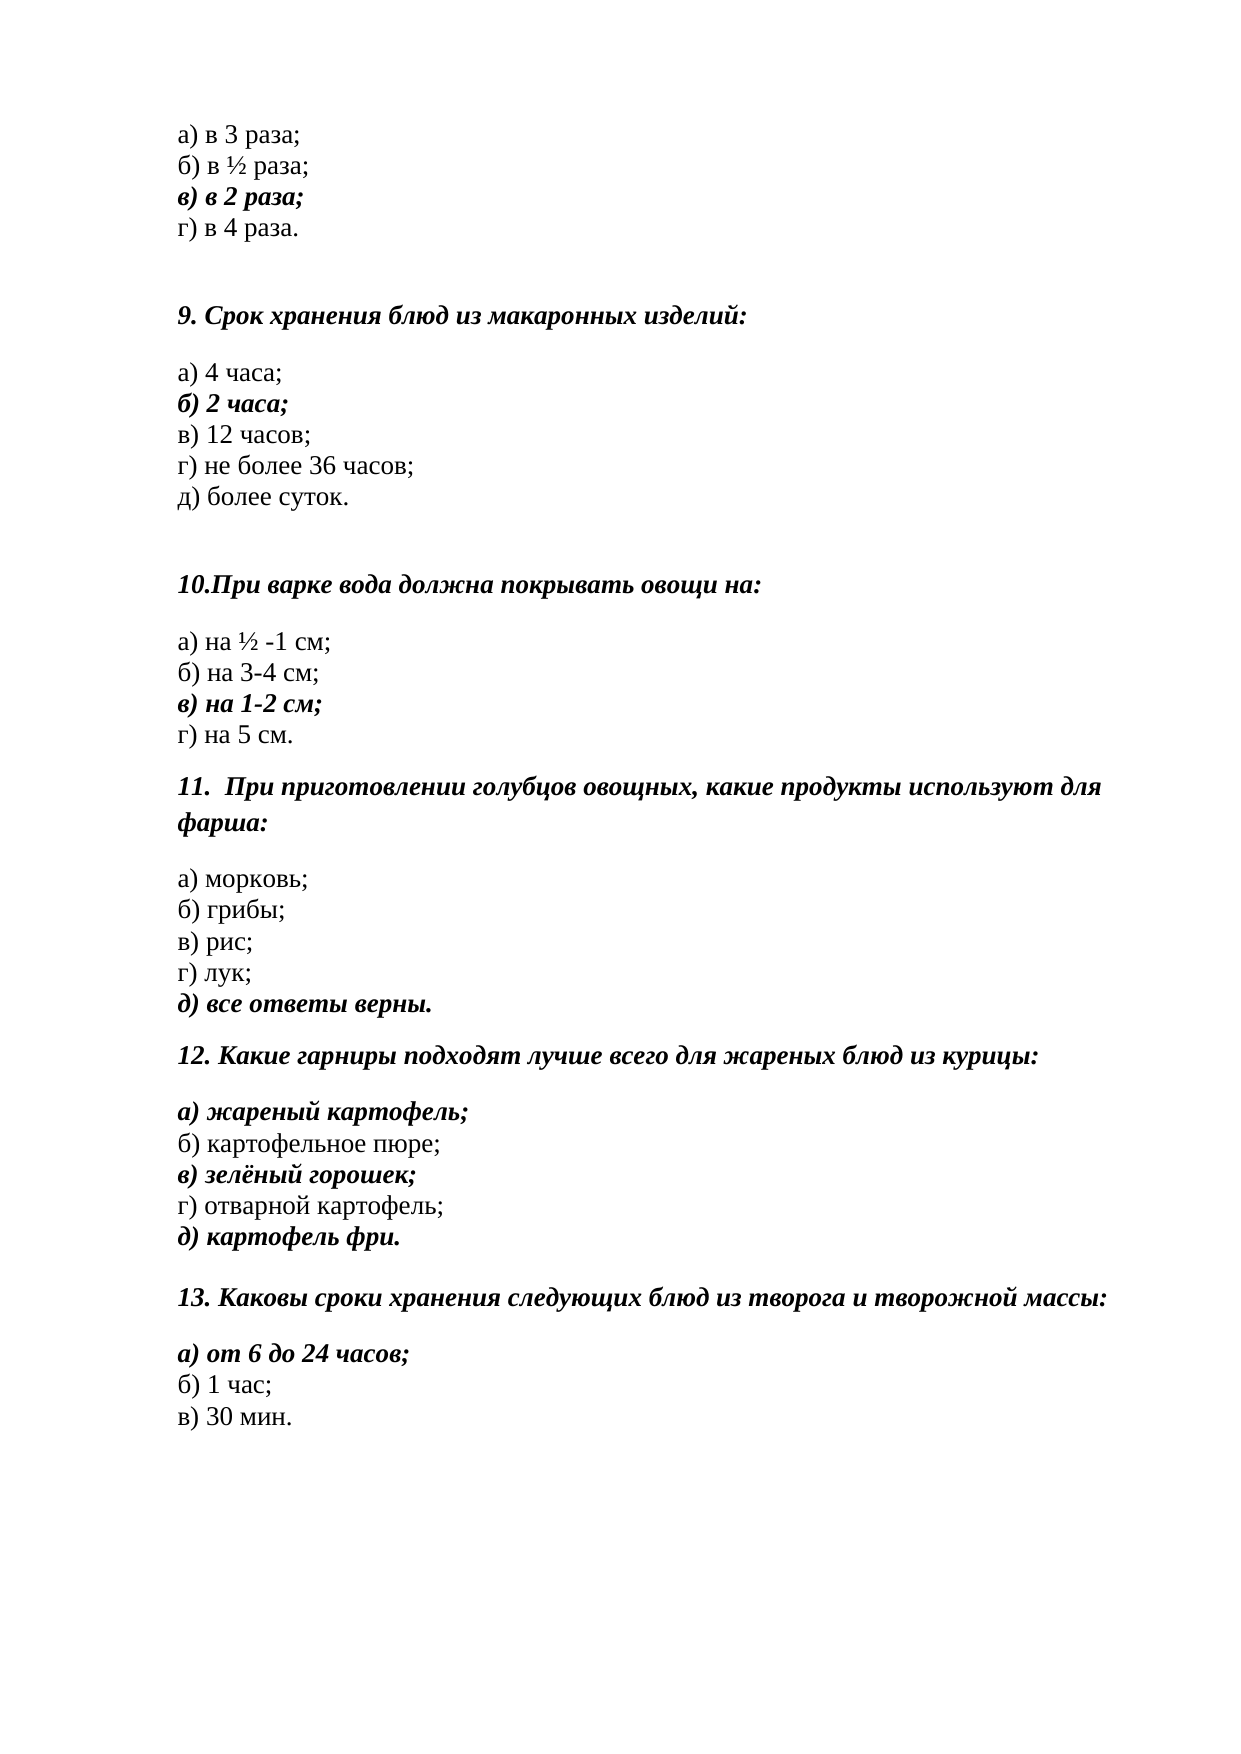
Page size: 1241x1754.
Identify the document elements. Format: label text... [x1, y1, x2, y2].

text в) 30 мин. [177, 1400, 1152, 1431]
text а) от 6 до 24 часов; [177, 1337, 1152, 1368]
text а) морковь; [177, 862, 1152, 893]
text д) все ответы верны. [177, 987, 1152, 1018]
text г) на 5 см. [177, 718, 1152, 749]
text 12. Какие гарниры подходят лучше всего для жареных блюд из курицы: [177, 1039, 1152, 1070]
text б) картофельное пюре; [177, 1127, 1152, 1158]
text 13. Каковы сроки хранения следующих блюд из творога и творожной массы: [177, 1281, 1152, 1312]
text г) отварной картофель; [177, 1189, 1152, 1220]
text в) рис; [177, 925, 1152, 956]
text д) более суток. [177, 480, 1152, 512]
text г) не более 36 часов; [177, 449, 1152, 480]
text 9. Срок хранения блюд из макаронных изделий: [177, 299, 1152, 330]
text а) на ½ -1 см; [177, 625, 1152, 656]
text б) 1 час; [177, 1368, 1152, 1400]
text б) 2 часа; [177, 387, 1152, 418]
text 11. При приготовлении голубцов овощных, какие продукты используют для фарша: [177, 770, 1152, 837]
text а) жареный картофель; [177, 1096, 1152, 1127]
text а) 4 часа; [177, 356, 1152, 387]
text а) в 3 раза; [177, 118, 1152, 149]
text в) в 2 раза; [177, 180, 1152, 212]
text б) грибы; [177, 893, 1152, 925]
text 10.При варке вода должна покрывать овощи на: [177, 568, 1152, 599]
text в) на 1-2 см; [177, 687, 1152, 718]
text г) лук; [177, 956, 1152, 987]
text б) в ½ раза; [177, 149, 1152, 180]
text д) картофель фри. [177, 1220, 1152, 1251]
text б) на 3-4 см; [177, 656, 1152, 687]
text в) зелёный горошек; [177, 1158, 1152, 1189]
text в) 12 часов; [177, 418, 1152, 449]
text г) в 4 раза. [177, 212, 1152, 243]
